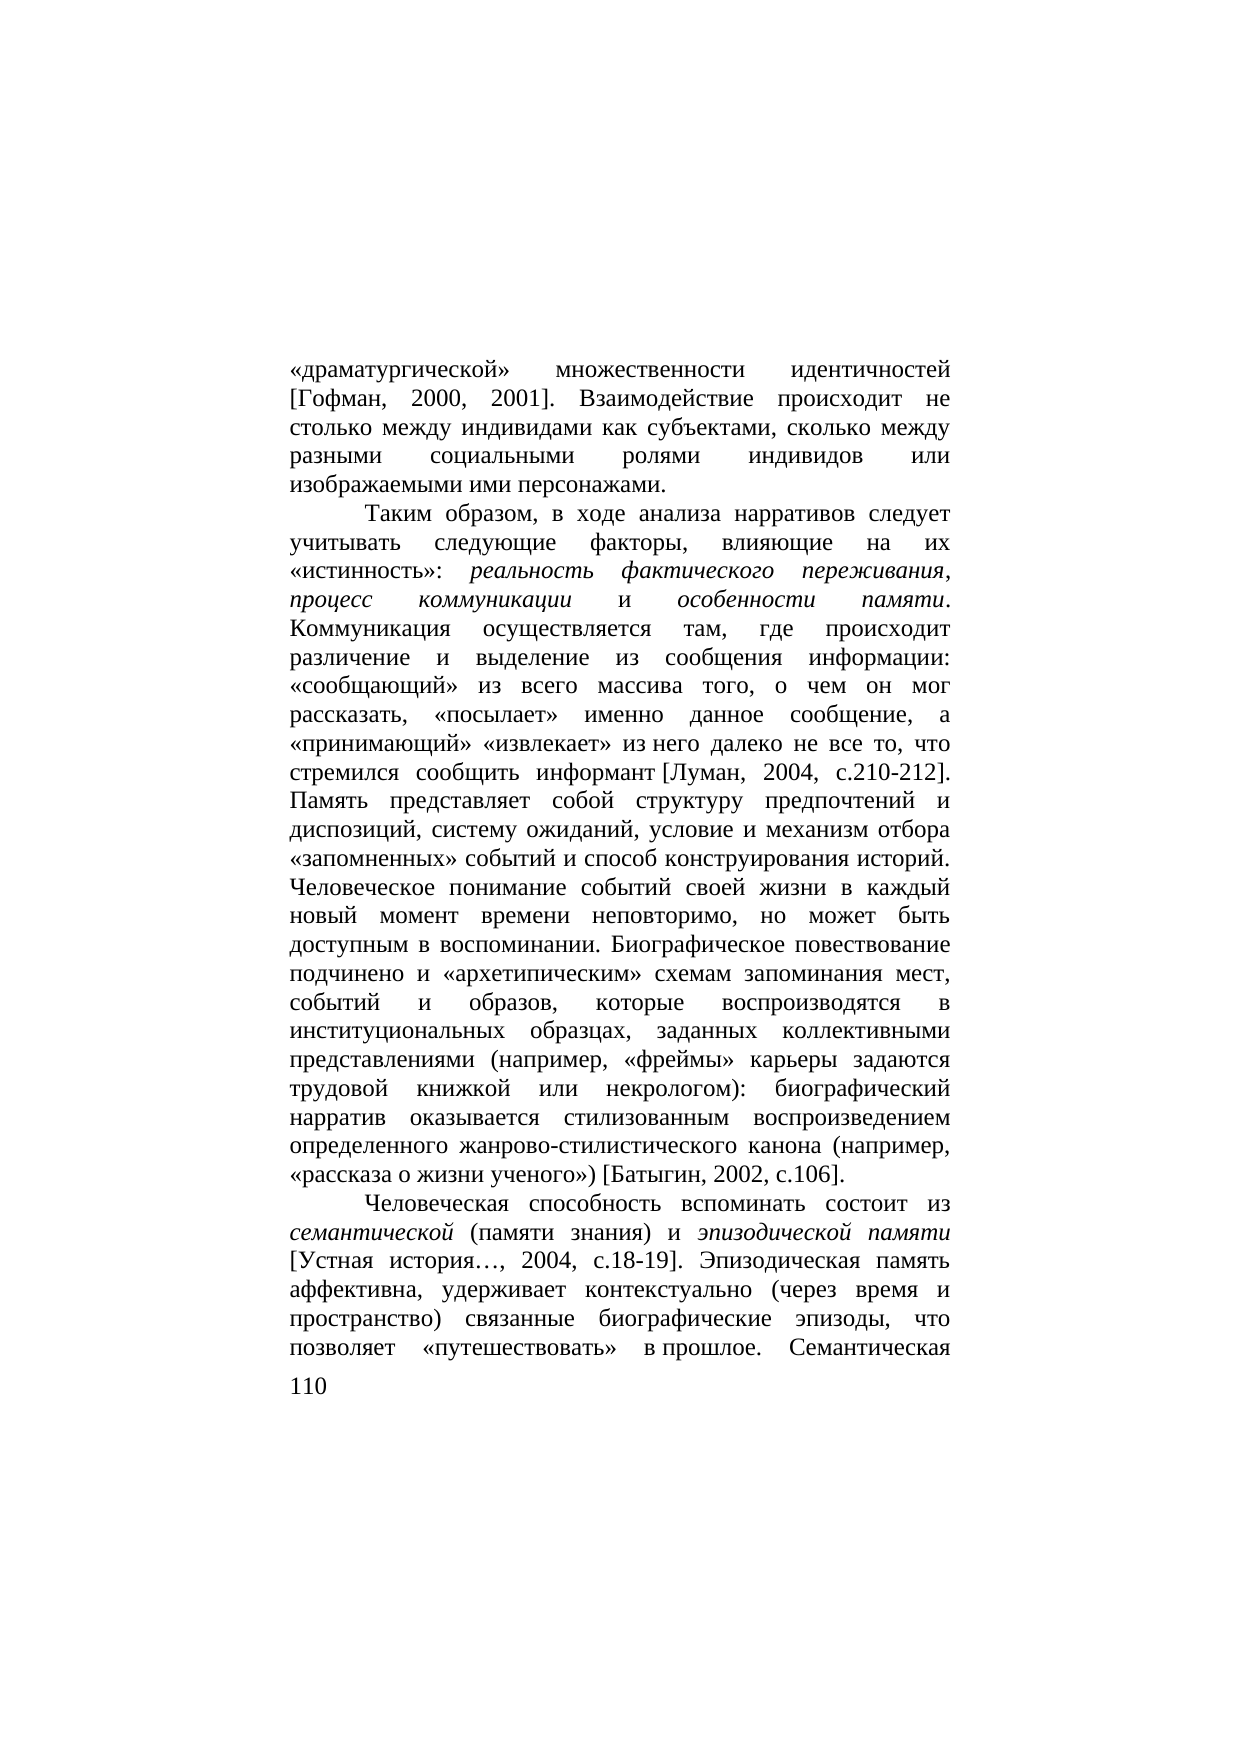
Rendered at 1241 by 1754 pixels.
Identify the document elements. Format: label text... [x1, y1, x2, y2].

text Таким образом, в ходе анализа нарративов следует учитывать следующие факторы, влияющие на их «истинность»: реальность фактического переживания, процесс коммуникации и особенности памяти. Коммуникация осуществляется там, где происходит различение и выделение из сообщения информации: «сообщающий» из всего массива того, о чем он мог рассказать, «посылает» именно данное сообщение, а «принимающий» «извлекает» из него далеко не все то, что стремился сообщить информант [Луман, 2004, с.210-212]. Память представляет собой структуру предпочтений и диспозиций, систему ожиданий, условие и механизм отбора «запомненных» событий и способ конструирования историй. Человеческое понимание событий своей жизни в каждый новый момент времени неповторимо, но может быть доступным в воспоминании. Биографическое повествование подчинено и «архетипическим» схемам запоминания мест, событий и образов, которые воспроизводятся в институциональных образцах, заданных коллективными представлениями (например, «фреймы» карьеры задаются трудовой книжкой или некрологом): биографический нарратив оказывается стилизованным воспроизведением определенного жанрово-стилистического канона (например, «рассказа о жизни ученого») [Батыгин, 2002, с.106]. [289, 498, 951, 1188]
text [289, 1188, 951, 1361]
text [289, 354, 951, 498]
